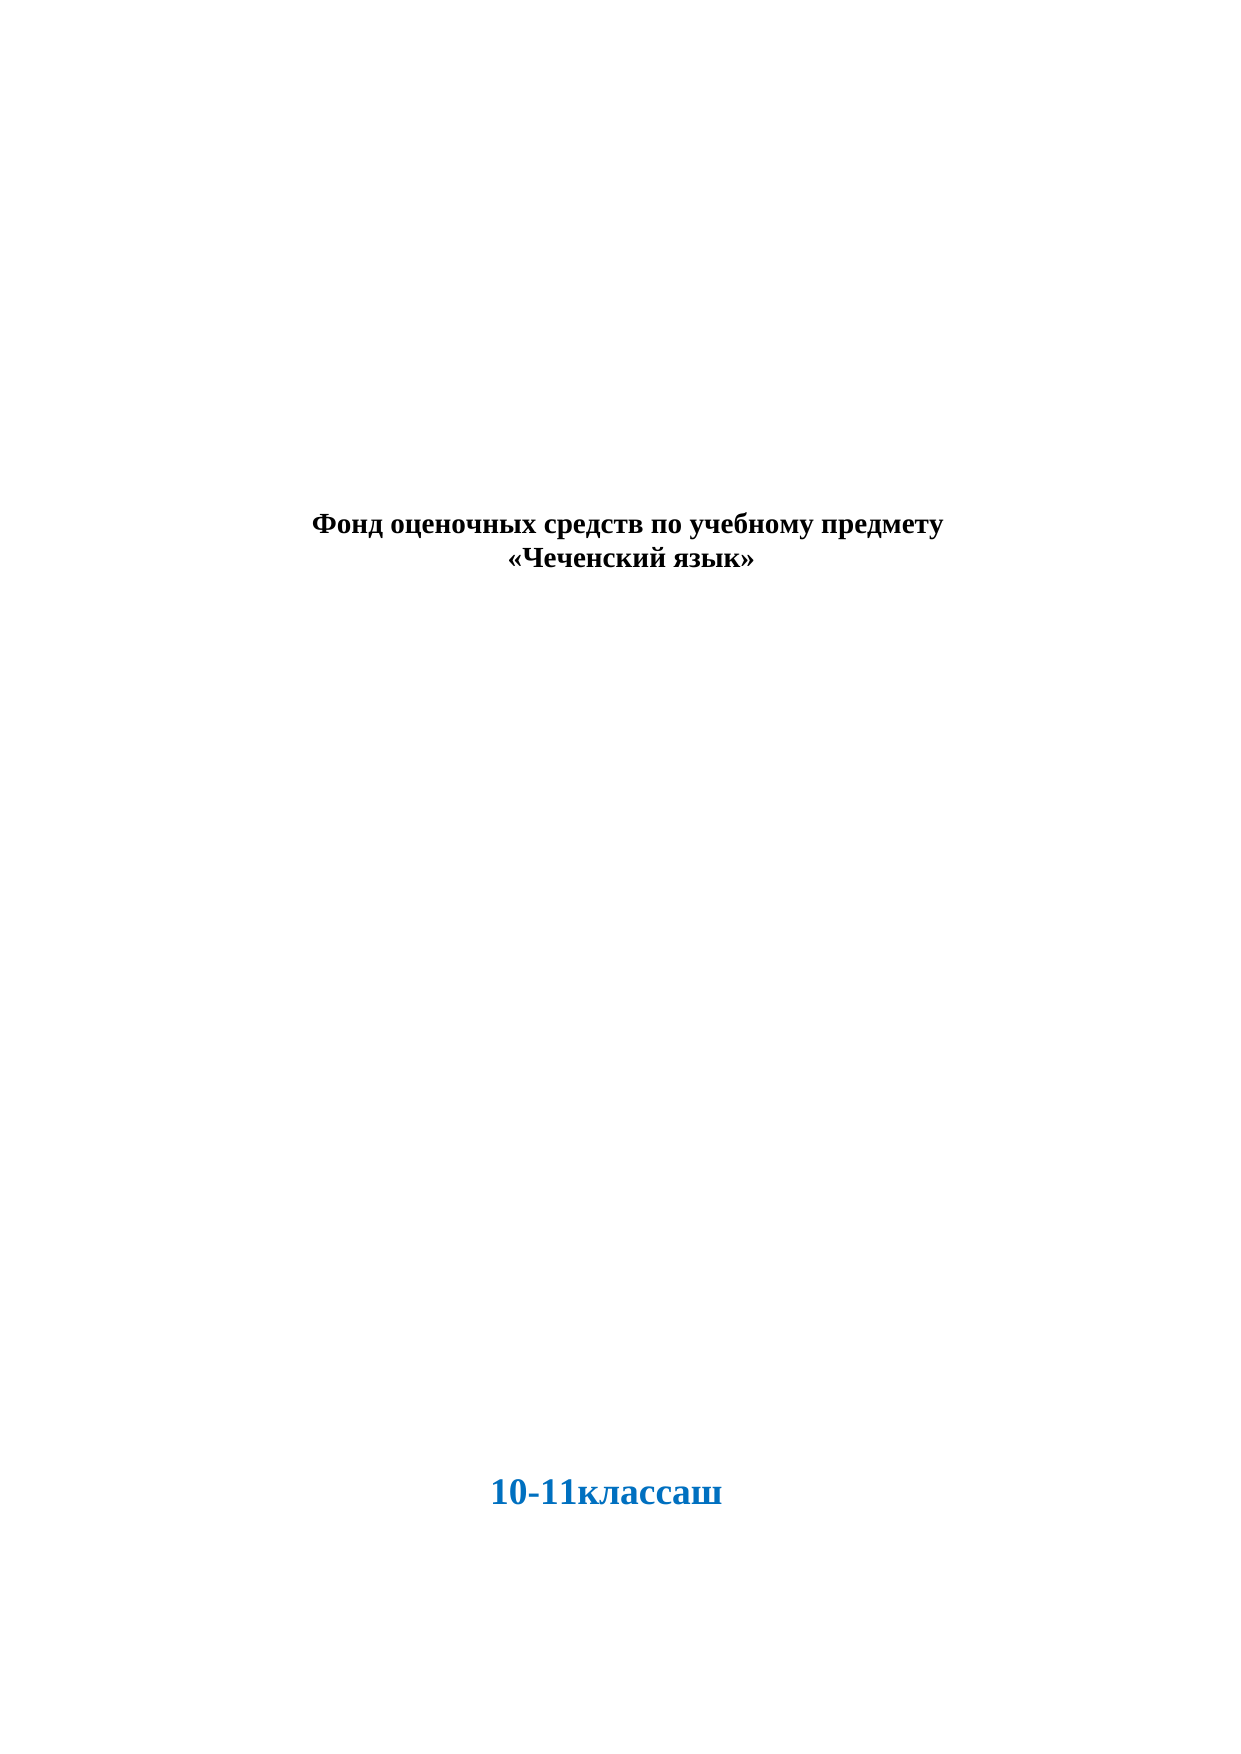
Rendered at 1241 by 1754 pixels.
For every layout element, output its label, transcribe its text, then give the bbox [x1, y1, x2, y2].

text Фонд оценочных средств по учебному предмету [103, 506, 1152, 540]
text 10-11классаш [103, 1469, 1152, 1513]
text «Чеченский язык» [103, 540, 1152, 573]
